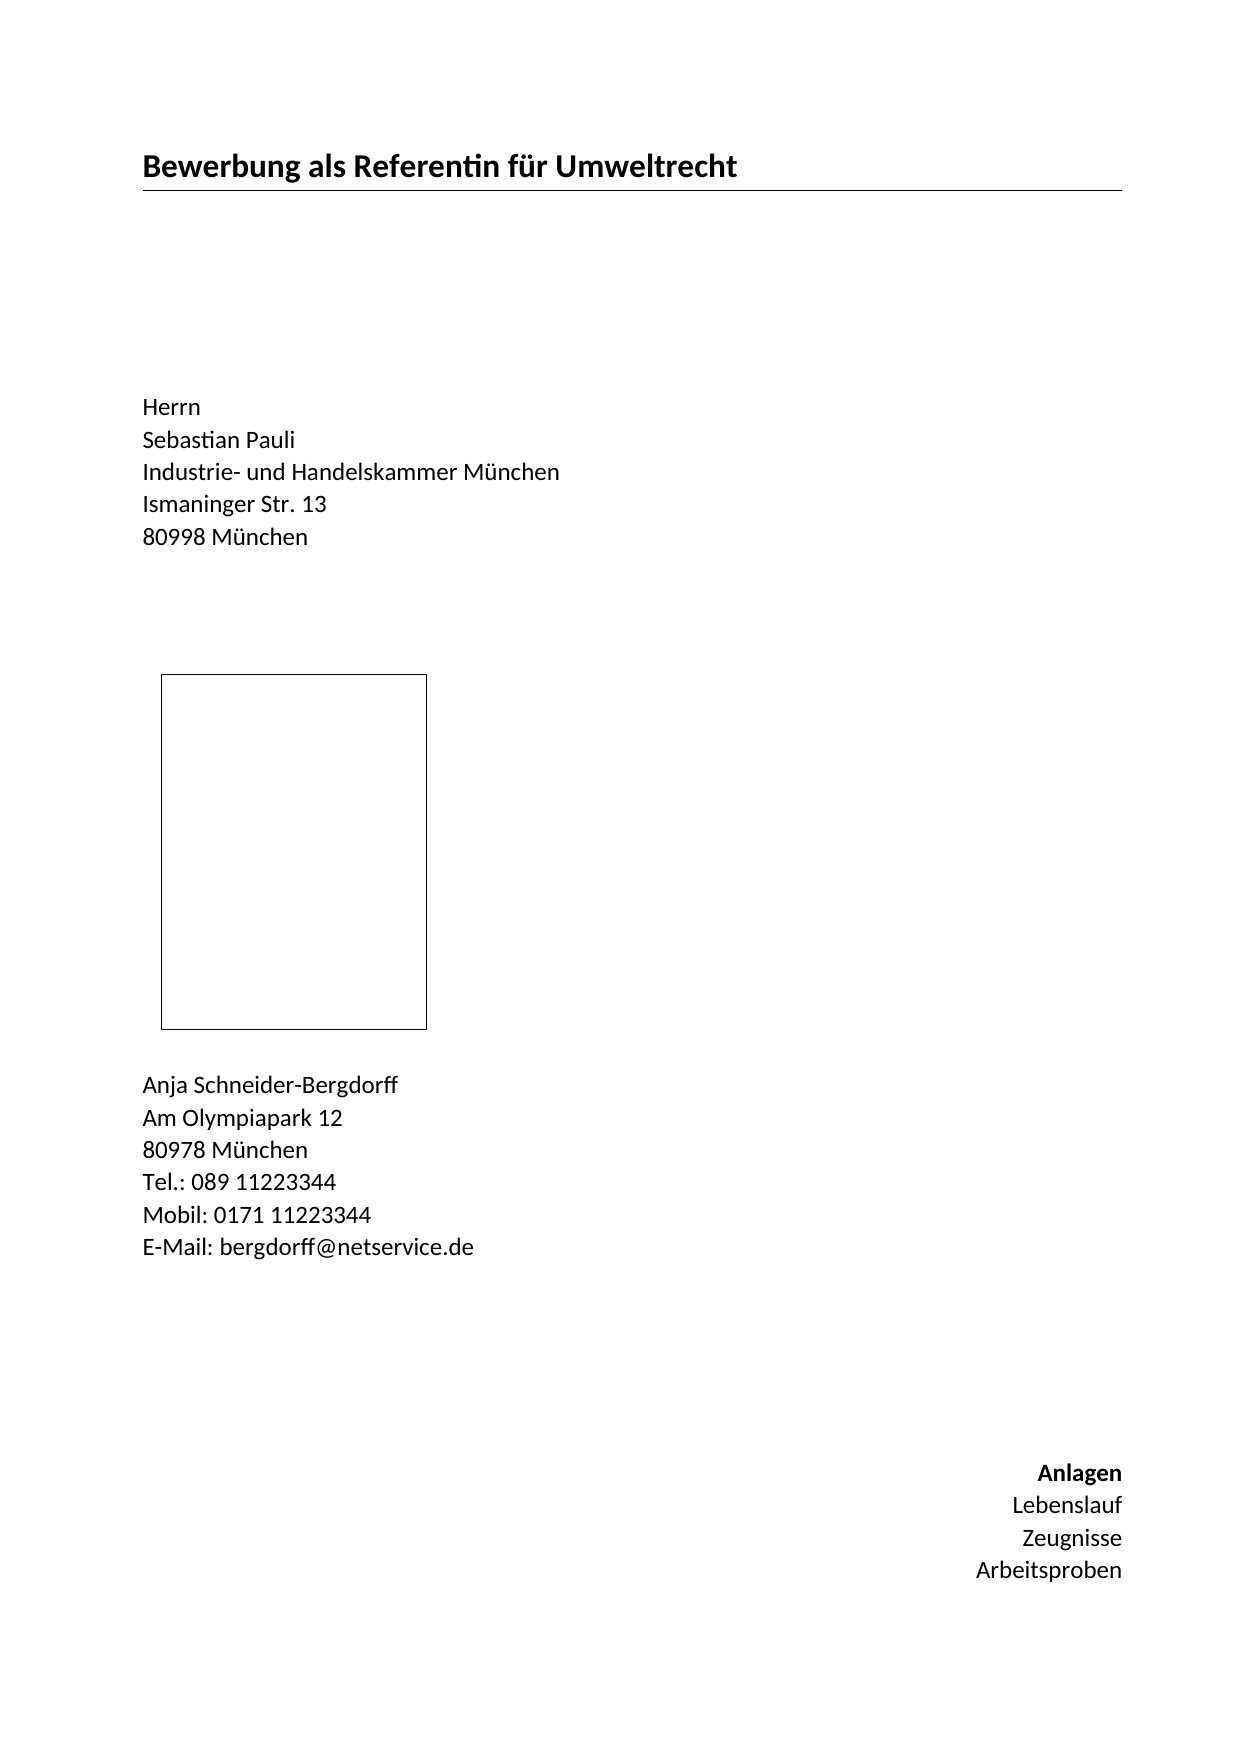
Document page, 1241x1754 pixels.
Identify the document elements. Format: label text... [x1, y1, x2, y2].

text Anja Schneider-Bergdorff [142, 1068, 1122, 1100]
text Am Olympiapark 12 [142, 1100, 1122, 1133]
text Zeugnisse [142, 1520, 1122, 1552]
text Lebenslauf [142, 1488, 1122, 1520]
text Ismaninger Str. 13 [142, 487, 1122, 519]
text Sebastian Pauli [142, 422, 1122, 454]
text Tel.: 089 11223344 [142, 1165, 1122, 1197]
text Mobil: 0171 11223344 [142, 1197, 1122, 1229]
subtitle Bewerbung als Referentin für Umweltrecht [142, 151, 1122, 184]
text 80978 München [142, 1133, 1122, 1165]
text Anlagen [142, 1456, 1122, 1488]
text Arbeitsproben [142, 1552, 1122, 1585]
text Herrn [142, 390, 1122, 422]
text 80998 München [142, 519, 1122, 551]
text E-Mail: bergdorff@netservice.de [142, 1229, 1122, 1262]
text Industrie- und Handelskammer München [142, 454, 1122, 487]
